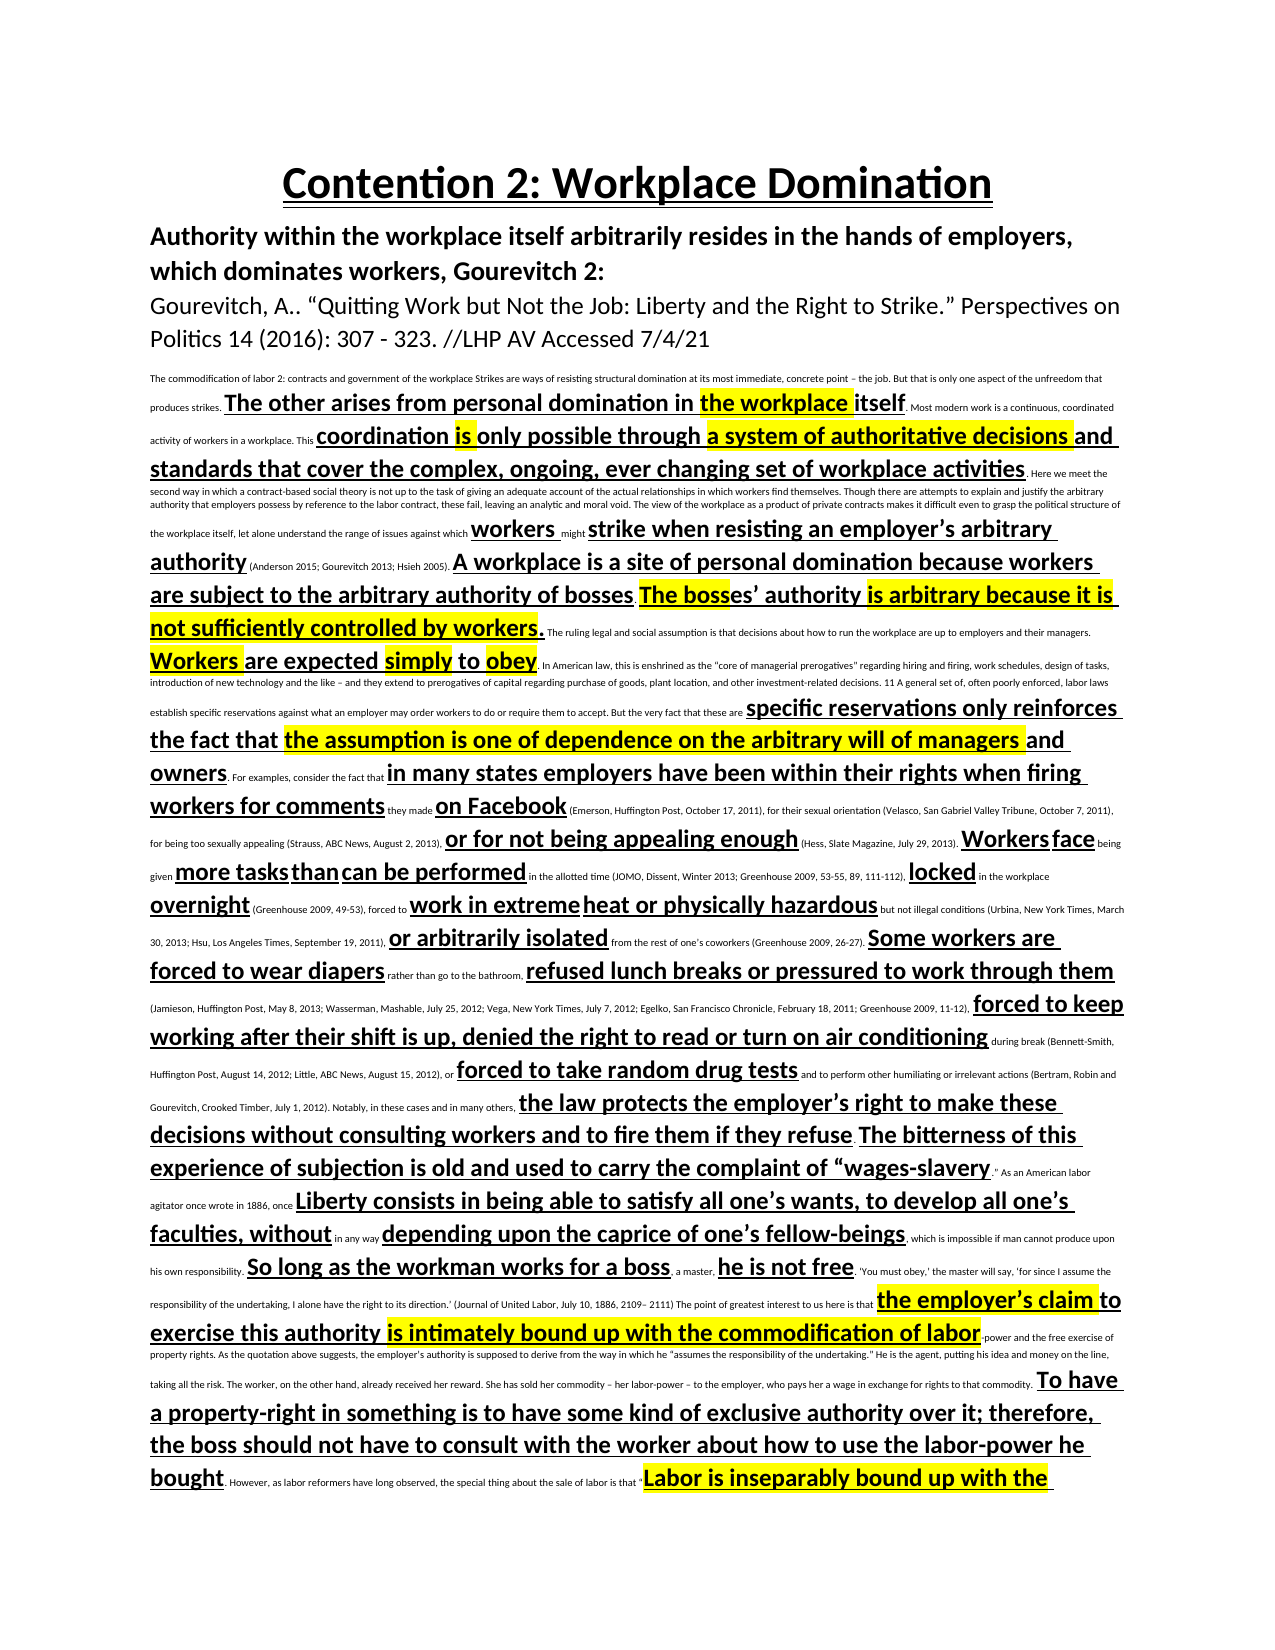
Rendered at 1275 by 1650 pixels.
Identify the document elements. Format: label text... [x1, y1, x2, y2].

subtitle Authority within the workplace itself arbitrarily resides in the hands of employers, which dominates workers, Gourevitch 2: [150, 219, 1125, 287]
text Gourevitch, A.. “Quitting Work but Not the Job: Liberty and the Right to Strike.” Perspectives on Politics 14 (2016): 307 - 323. //LHP AV Accessed 7/4/21 [150, 290, 1125, 353]
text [150, 372, 1125, 1493]
subtitle Contention 2: Workplace Domination [150, 154, 1125, 210]
